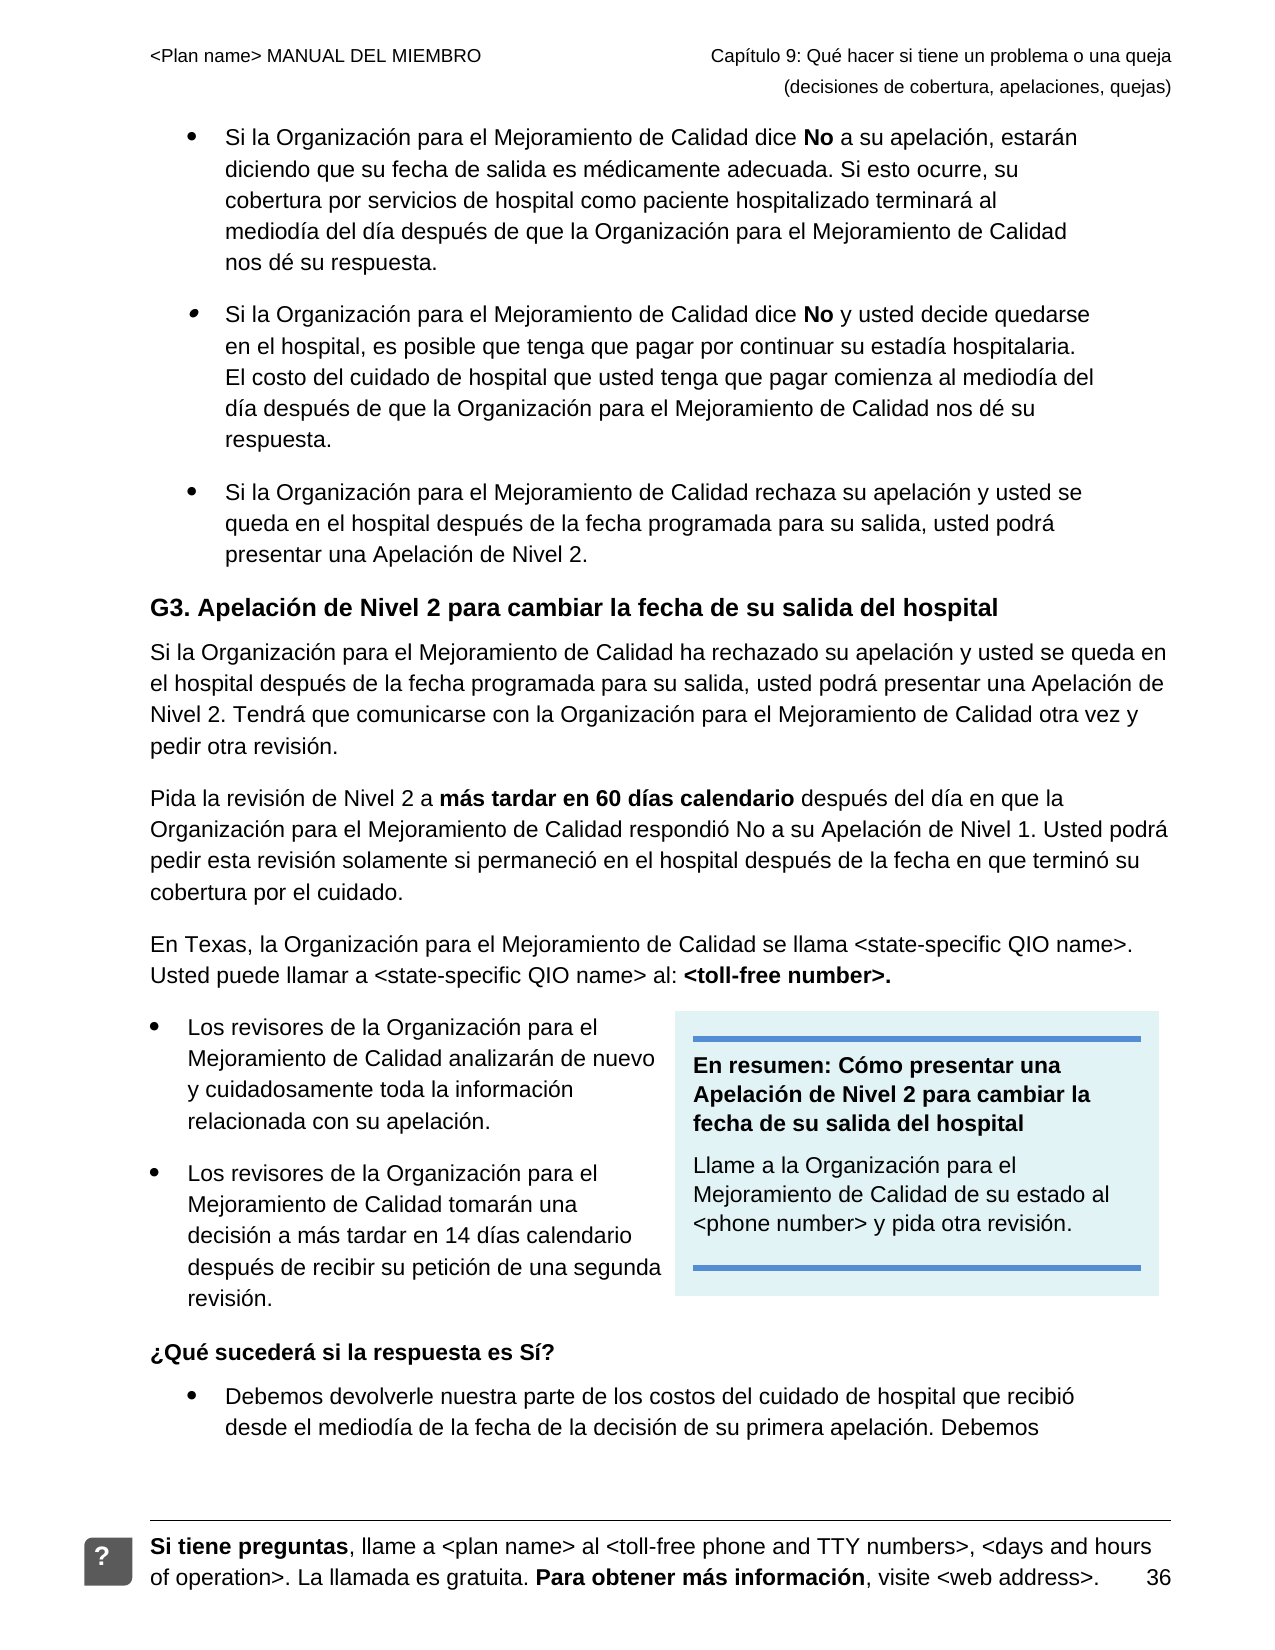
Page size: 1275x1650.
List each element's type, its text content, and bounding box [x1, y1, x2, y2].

subtitle ¿Qué sucederá si la respuesta es Sí? [150, 1333, 1096, 1367]
text En Texas, la Organización para el Mejoramiento de Calidad se llama <state-specific QIO name>. Usted puede llamar a <state-specific QIO name> al: <toll-free number>. [150, 927, 1171, 989]
subtitle G3. Apelación de Nivel 2 para cambiar la fecha de su salida del hospital [150, 589, 1096, 623]
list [187, 1379, 1096, 1442]
list Los revisores de la Organización para el Mejoramiento de Calidad tomarán una decisión a más tardar en 14 días calendario después de recibir su petición de una segunda revisión. [150, 1156, 1096, 1312]
table_header En resumen: Cómo presentar una Apelación de Nivel 2 para cambiar la fecha de su salida del hospital Llame a la Organización para el Mejoramiento de Calidad de su estado al <phone number> y pida otra revisión. [688, 1023, 1146, 1283]
list Si la Organización para el Mejoramiento de Calidad dice No y usted decide quedarse en el hospital, es posible que tenga que pagar por continuar su estadía hospitalaria. El costo del cuidado de hospital que usted tenga que pagar comienza al mediodía del día después de que la Organización para el Mejoramiento de Calidad nos dé su respuesta. [187, 298, 1096, 454]
list Los revisores de la Organización para el Mejoramiento de Calidad analizarán de nuevo y cuidadosamente toda la información relacionada con su apelación. [150, 1010, 687, 1135]
list Si la Organización para el Mejoramiento de Calidad rechaza su apelación y usted se queda en el hospital después de la fecha programada para su salida, usted podrá presentar una Apelación de Nivel 2. [187, 475, 1096, 569]
text Si la Organización para el Mejoramiento de Calidad ha rechazado su apelación y usted se queda en el hospital después de la fecha programada para su salida, usted podrá presentar una Apelación de Nivel 2. Tendrá que comunicarse con la Organización para el Mejoramiento de Calidad otra vez y pedir otra revisión. [150, 635, 1171, 760]
list Si la Organización para el Mejoramiento de Calidad dice No a su apelación, estarán diciendo que su fecha de salida es médicamente adecuada. Si esto ocurre, su cobertura por servicios de hospital como paciente hospitalizado terminará al mediodía del día después de que la Organización para el Mejoramiento de Calidad nos dé su respuesta. [187, 121, 1096, 277]
text Pida la revisión de Nivel 2 a más tardar en 60 días calendario después del día en que la Organización para el Mejoramiento de Calidad respondió No a su Apelación de Nivel 1. Usted podrá pedir esta revisión solamente si permaneció en el hospital después de la fecha en que terminó su cobertura por el cuidado. [150, 781, 1171, 906]
